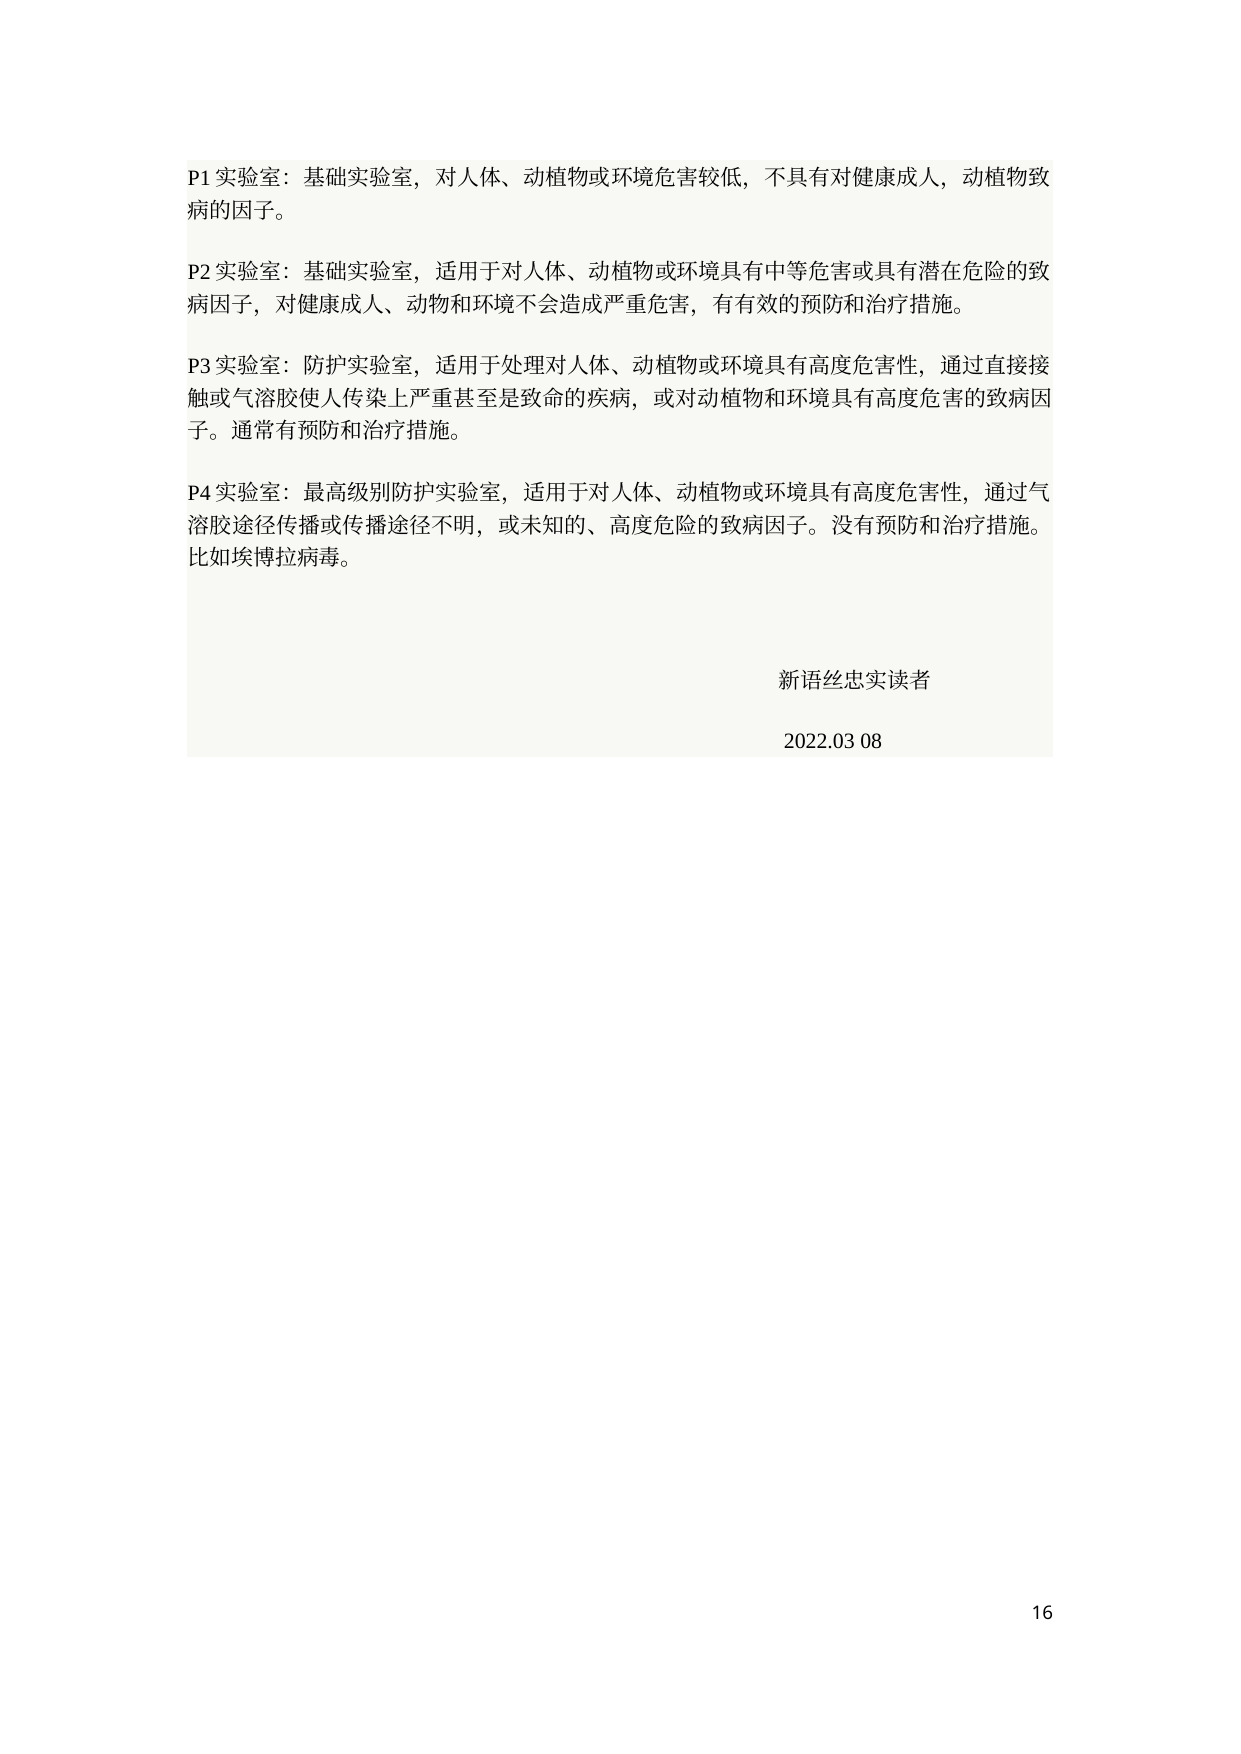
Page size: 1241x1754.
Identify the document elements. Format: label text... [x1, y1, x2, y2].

text P2实验室：基础实验室，适用于对人体、动植物或环境具有中等危害或具有潜在危险的致病因子，对健康成人、动物和环境不会造成严重危害，有有效的预防和治疗措施。 [187, 254, 1053, 319]
text P1实验室：基础实验室，对人体、动植物或环境危害较低，不具有对健康成人，动植物致病的因子。 [187, 160, 1053, 225]
text 新语丝忠实读者 [187, 663, 1053, 696]
text P4实验室：最高级别防护实验室，适用于对人体、动植物或环境具有高度危害性，通过气溶胶途径传播或传播途径不明，或未知的、高度危险的致病因子。没有预防和治疗措施。比如埃博拉病毒。 [187, 475, 1053, 572]
text 2022.03 08 [187, 725, 1053, 757]
text P3实验室：防护实验室，适用于处理对人体、动植物或环境具有高度危害性，通过直接接触或气溶胶使人传染上严重甚至是致命的疾病，或对动植物和环境具有高度危害的致病因子。通常有预防和治疗措施。 [187, 348, 1053, 446]
